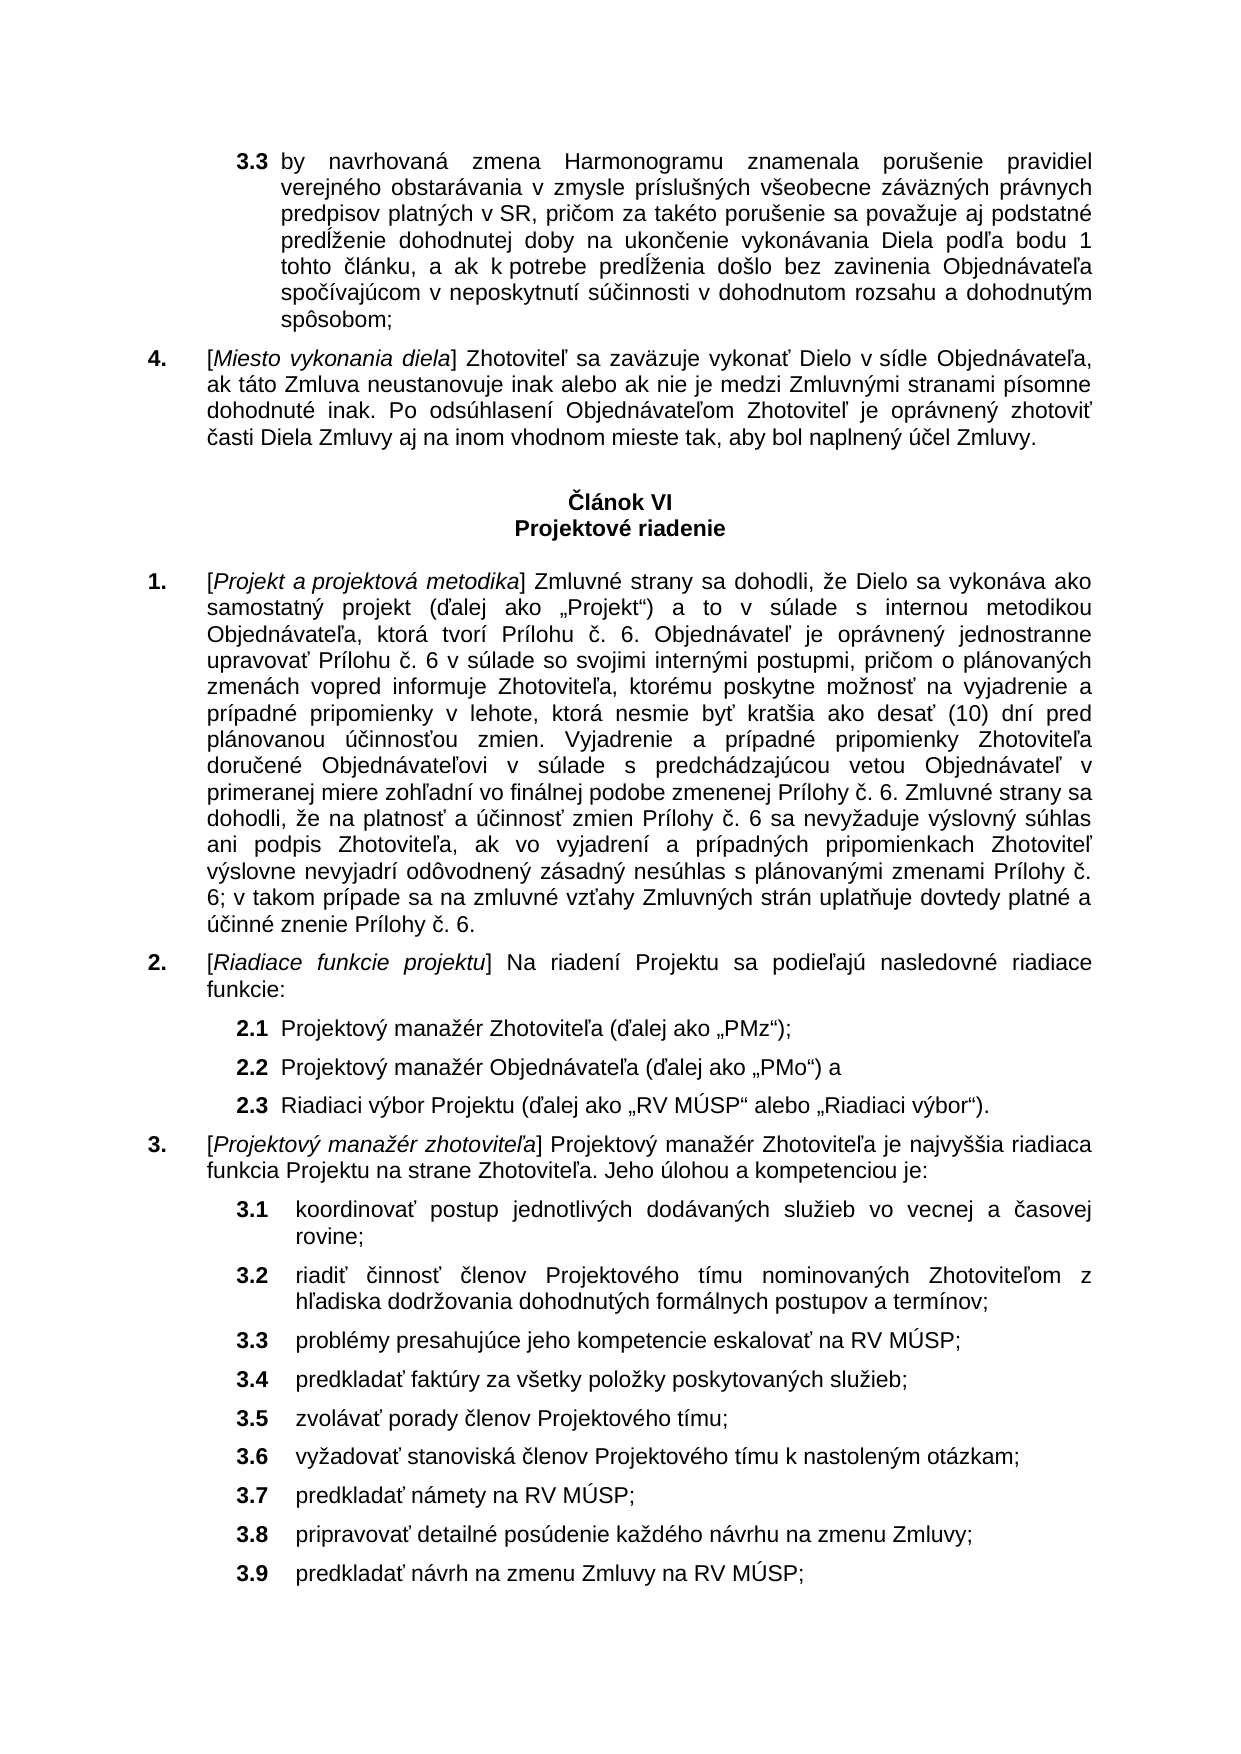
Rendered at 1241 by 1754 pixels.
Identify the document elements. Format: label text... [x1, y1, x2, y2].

list predkladať faktúry za všetky položky poskytovaných služieb; [236, 1366, 1093, 1392]
list predkladať návrh na zmenu Zmluvy na RV MÚSP; [236, 1560, 1093, 1586]
list [Projektový manažér zhotoviteľa] Projektový manažér Zhotoviteľa je najvyššia riadiaca funkcia Projektu na strane Zhotoviteľa. Jeho úlohou a kompetenciou je: [148, 1131, 1093, 1184]
list predkladať námety na RV MÚSP; [236, 1482, 1093, 1508]
list [Projekt a projektová metodika] Zmluvné strany sa dohodli, že Dielo sa vykonáva ako samostatný projekt (ďalej ako „Projekt“) a to v súlade s internou metodikou Objednávateľa, ktorá tvorí Prílohu č. 6. Objednávateľ je oprávnený jednostranne upravovať Prílohu č. 6 v súlade so svojimi internými postupmi, pričom o plánovaných zmenách vopred informuje Zhotoviteľa, ktorému poskytne možnosť na vyjadrenie a prípadné pripomienky v lehote, ktorá nesmie byť kratšia ako desať (10) dní pred plánovanou účinnosťou zmien. Vyjadrenie a prípadné pripomienky Zhotoviteľa doručené Objednávateľovi v súlade s predchádzajúcou vetou Objednávateľ v primeranej miere zohľadní vo finálnej podobe zmenenej Prílohy č. 6. Zmluvné strany sa dohodli, že na platnosť a účinnosť zmien Prílohy č. 6 sa nevyžaduje výslovný súhlas ani podpis Zhotoviteľa, ak vo vyjadrení a prípadných pripomienkach Zhotoviteľ výslovne nevyjadrí odôvodnený zásadný nesúhlas s plánovanými zmenami Prílohy č. 6; v takom prípade sa na zmluvné vzťahy Zmluvných strán uplatňuje dovtedy platné a účinné znenie Prílohy č. 6. [148, 568, 1093, 937]
text Článok VI [148, 489, 1093, 515]
list vyžadovať stanoviská členov Projektového tímu k nastoleným otázkam; [236, 1443, 1093, 1470]
list zvolávať porady členov Projektového tímu; [236, 1404, 1093, 1431]
list riadiť činnosť členov Projektového tímu nominovaných Zhotoviteľom z hľadiska dodržovania dohodnutých formálnych postupov a termínov; [236, 1262, 1093, 1314]
list Projektový manažér Objednávateľa (ďalej ako „PMo“) a [236, 1053, 1093, 1080]
list by navrhovaná zmena Harmonogramu znamenala porušenie pravidiel verejného obstarávania v zmysle príslušných všeobecne záväzných právnych predpisov platných v SR, pričom za takéto porušenie sa považuje aj podstatné predĺženie dohodnutej doby na ukončenie vykonávania Diela podľa bodu 1 tohto článku, a ak k potrebe predĺženia došlo bez zavinenia Objednávateľa spočívajúcom v neposkytnutí súčinnosti v dohodnutom rozsahu a dohodnutým spôsobom; [236, 148, 1093, 332]
list Riadiaci výbor Projektu (ďalej ako „RV MÚSP“ alebo „Riadiaci výbor“). [236, 1092, 1093, 1119]
list koordinovať postup jednotlivých dodávaných služieb vo vecnej a časovej rovine; [236, 1196, 1093, 1249]
list [Miesto vykonania diela] Zhotoviteľ sa zaväzuje vykonať Dielo v sídle Objednávateľa, ak táto Zmluva neustanovuje inak alebo ak nie je medzi Zmluvnými stranami písomne dohodnuté inak. Po odsúhlasení Objednávateľom Zhotoviteľ je oprávnený zhotoviť časti Diela Zmluvy aj na inom vhodnom mieste tak, aby bol naplnený účel Zmluvy. [148, 344, 1093, 450]
list pripravovať detailné posúdenie každého návrhu na zmenu Zmluvy; [236, 1521, 1093, 1547]
list problémy presahujúce jeho kompetencie eskalovať na RV MÚSP; [236, 1327, 1093, 1353]
text Projektové riadenie [148, 515, 1093, 542]
list Projektový manažér Zhotoviteľa (ďalej ako „PMz“); [236, 1014, 1093, 1041]
list [Riadiace funkcie projektu] Na riadení Projektu sa podieľajú nasledovné riadiace funkcie: [148, 949, 1093, 1002]
